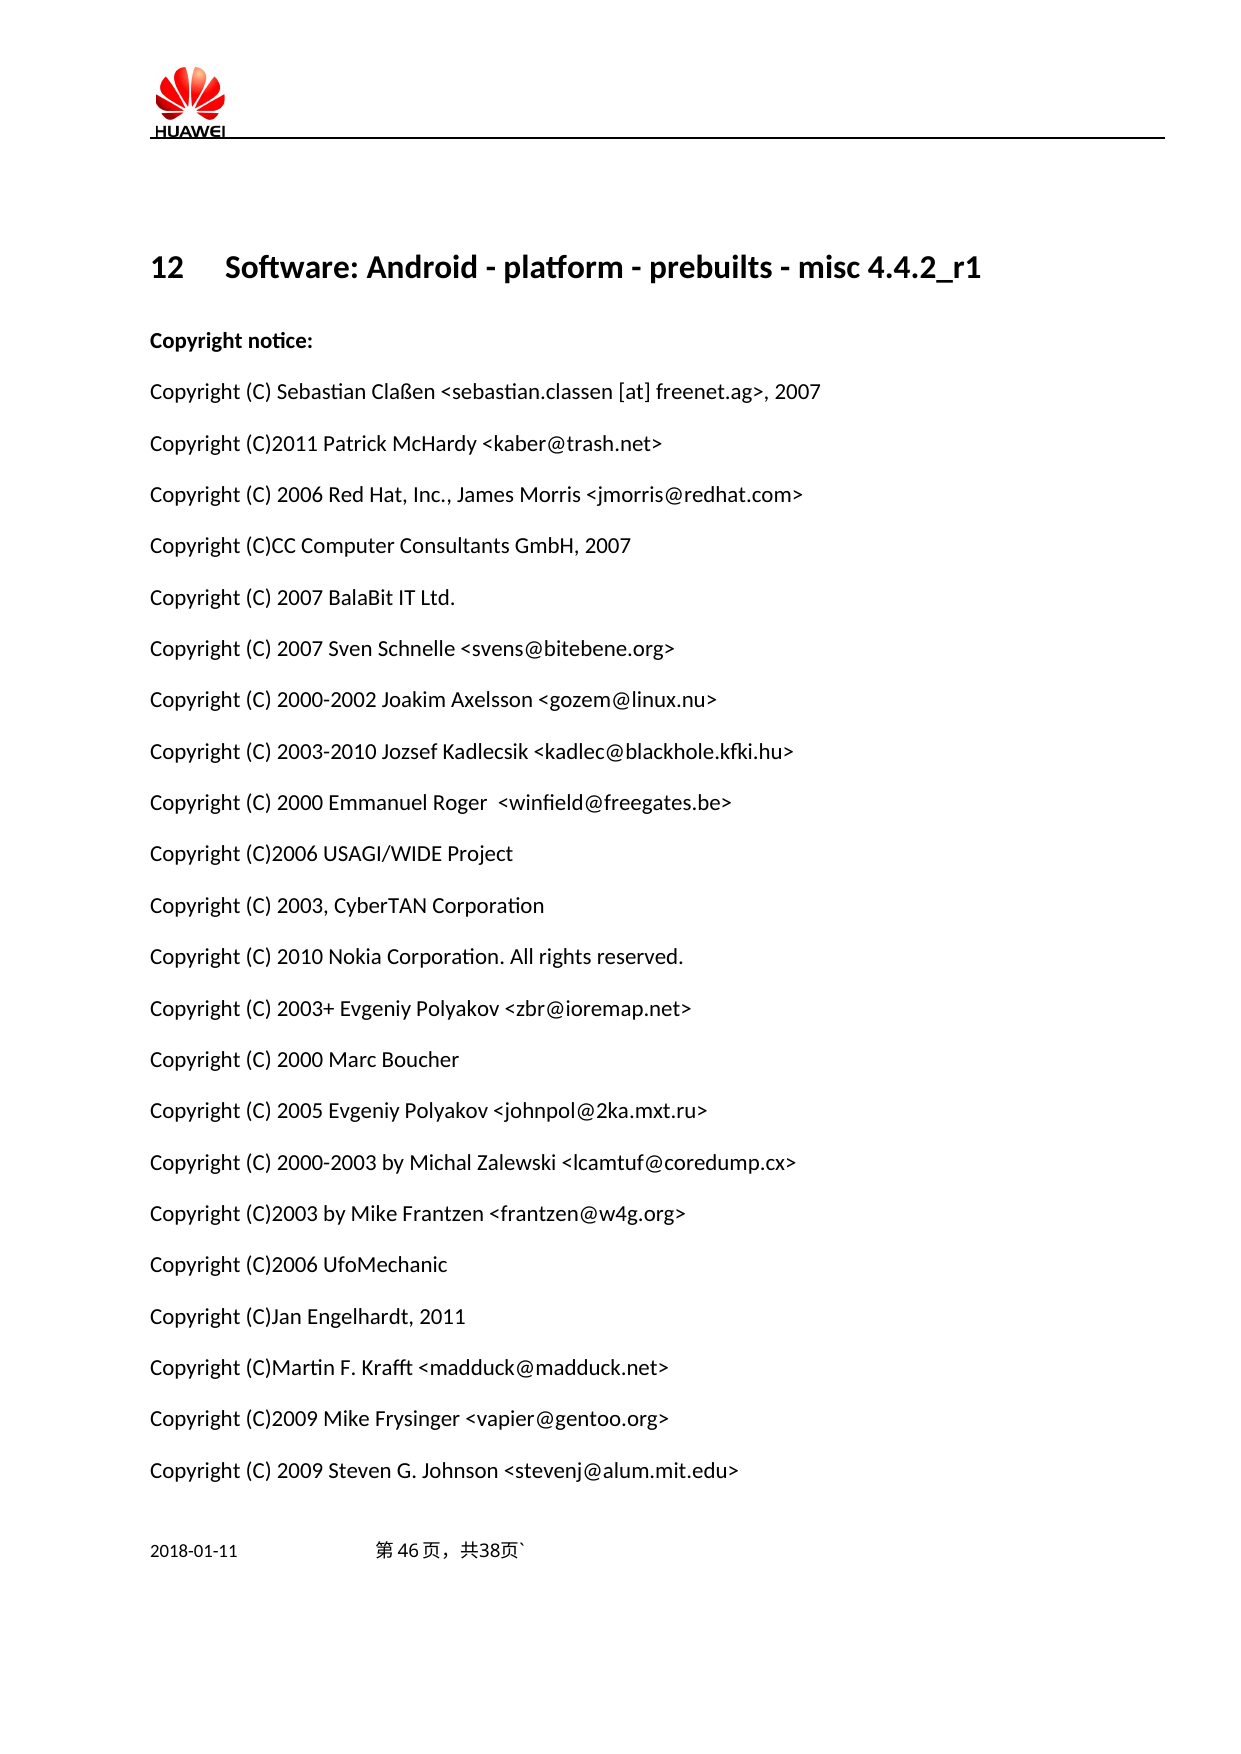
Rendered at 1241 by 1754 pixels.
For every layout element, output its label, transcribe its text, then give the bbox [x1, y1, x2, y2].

text Copyright (C)2003 by Mike Frantzen <frantzen@w4g.org> [150, 1197, 1090, 1229]
picture [156, 67, 225, 137]
text Copyright (C) 2010 Nokia Corporation. All rights reserved. [150, 940, 1090, 973]
text Copyright (C)Martin F. Krafft <madduck@madduck.net> [150, 1351, 1090, 1383]
text Copyright (C) 2005 Evgeniy Polyakov <johnpol@2ka.mxt.ru> [150, 1094, 1090, 1127]
text Copyright (C) 2007 Sven Schnelle <svens@bitebene.org> [150, 632, 1090, 664]
text Copyright (C) Sebastian Claßen <sebastian.classen [at] freenet.ag>, 2007 [150, 375, 1090, 408]
text Copyright (C) 2000-2002 Joakim Axelsson <gozem@linux.nu> [150, 683, 1090, 716]
text Copyright (C) 2003+ Evgeniy Polyakov <zbr@ioremap.net> [150, 991, 1090, 1024]
text Copyright (C) 2006 Red Hat, Inc., James Morris <jmorris@redhat.com> [150, 478, 1090, 510]
text Copyright (C) 2007 BalaBit IT Ltd. [150, 581, 1090, 613]
text Copyright (C)Jan Engelhardt, 2011 [150, 1299, 1090, 1332]
text Copyright (C) 2003, CyberTAN Corporation [150, 889, 1090, 921]
subtitle Software: Android - platform - prebuilts - misc 4.4.2_r1 [150, 234, 1090, 299]
text Copyright (C) 2003-2010 Jozsef Kadlecsik <kadlec@blackhole.kfki.hu> [150, 735, 1090, 767]
text Copyright (C)CC Computer Consultants GmbH, 2007 [150, 529, 1090, 562]
text Copyright (C)2006 UfoMechanic [150, 1248, 1090, 1281]
text Copyright (C) 2000 Marc Boucher [150, 1043, 1090, 1075]
text Copyright (C)2011 Patrick McHardy <kaber@trash.net> [150, 427, 1090, 459]
text Copyright (C)2009 Mike Frysinger <vapier@gentoo.org> [150, 1402, 1090, 1435]
text Copyright (C) 2000 Emmanuel Roger <winfield@freegates.be> [150, 786, 1090, 818]
text Copyright (C)2006 USAGI/WIDE Project [150, 837, 1090, 870]
text Copyright notice: [150, 324, 1090, 356]
text Copyright (C) 2000-2003 by Michal Zalewski <lcamtuf@coredump.cx> [150, 1146, 1090, 1178]
text Copyright (C) 2009 Steven G. Johnson <stevenj@alum.mit.edu> [150, 1454, 1090, 1486]
